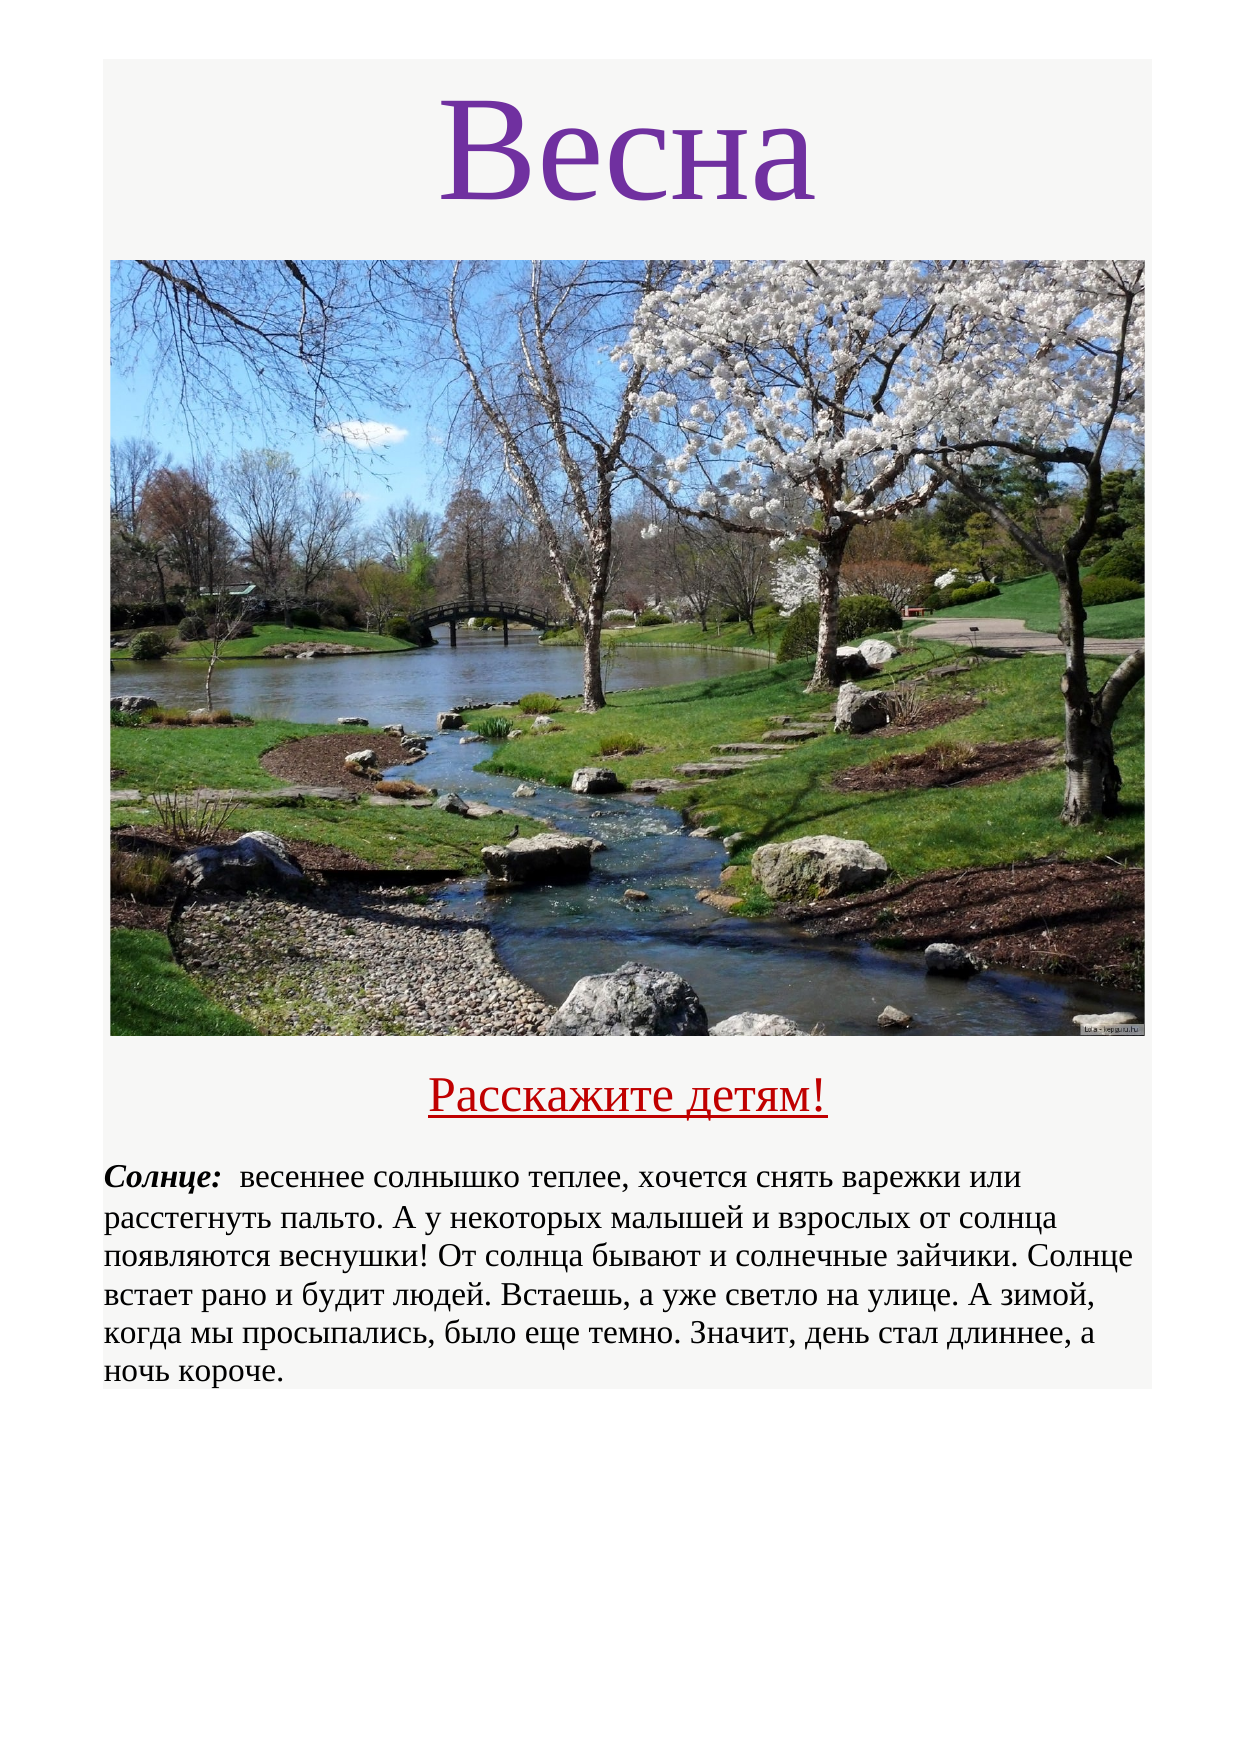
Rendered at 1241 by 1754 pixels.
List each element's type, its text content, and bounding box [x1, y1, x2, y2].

text Весна [103, 59, 1152, 232]
text Расскажите детям! [103, 1065, 1152, 1123]
text Солнце: весеннее солнышко теплее, хочется снять варежки или расстегнуть пальто. А у некоторых малышей и взрослых от солнца появляются веснушки! От солнца бывают и солнечные зайчики. Солнце встает рано и будит людей. Встаешь, а уже светло на улице. А зимой, когда мы просыпались, было еще темно. Значит, день стал длиннее, а ночь короче. [103, 1152, 1152, 1389]
picture [110, 260, 1145, 1036]
